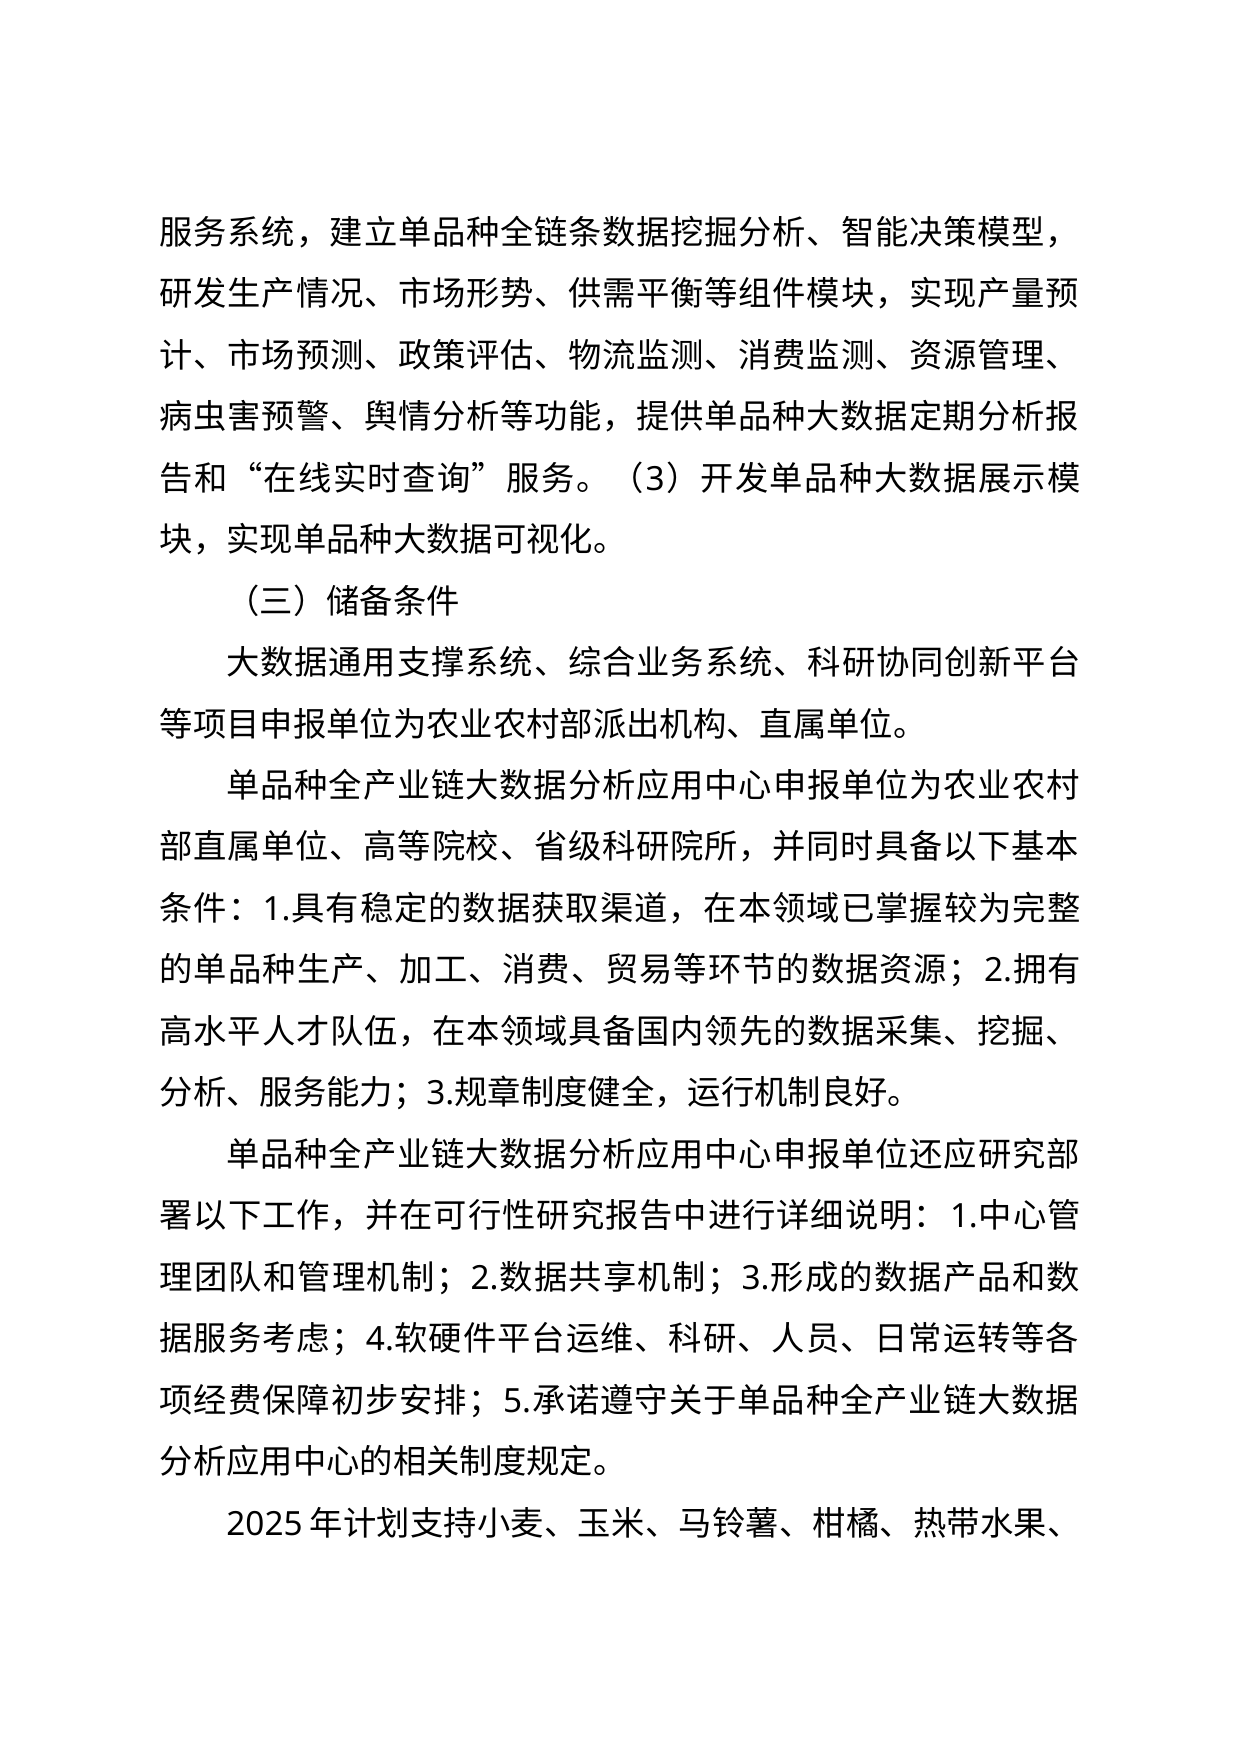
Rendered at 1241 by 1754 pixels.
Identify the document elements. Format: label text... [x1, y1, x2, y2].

text 单品种全产业链大数据分析应用中心申报单位还应研究部署以下工作，并在可行性研究报告中进行详细说明：1.中心管理团队和管理机制；2.数据共享机制；3.形成的数据产品和数据服务考虑；4.软硬件平台运维、科研、人员、日常运转等各项经费保障初步安排；5.承诺遵守关于单品种全产业链大数据分析应用中心的相关制度规定。 [159, 1117, 1081, 1486]
text 单品种全产业链大数据分析应用中心申报单位为农业农村部直属单位、高等院校、省级科研院所，并同时具备以下基本条件：1.具有稳定的数据获取渠道，在本领域已掌握较为完整的单品种生产、加工、消费、贸易等环节的数据资源；2.拥有高水平人才队伍，在本领域具备国内领先的数据采集、挖掘、分析、服务能力；3.规章制度健全，运行机制良好。 [159, 748, 1081, 1117]
list （三）储备条件 [159, 564, 1081, 625]
text 大数据通用支撑系统、综合业务系统、科研协同创新平台等项目申报单位为农业农村部派出机构、直属单位。 [159, 625, 1081, 748]
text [159, 1486, 1081, 1547]
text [159, 195, 1081, 564]
